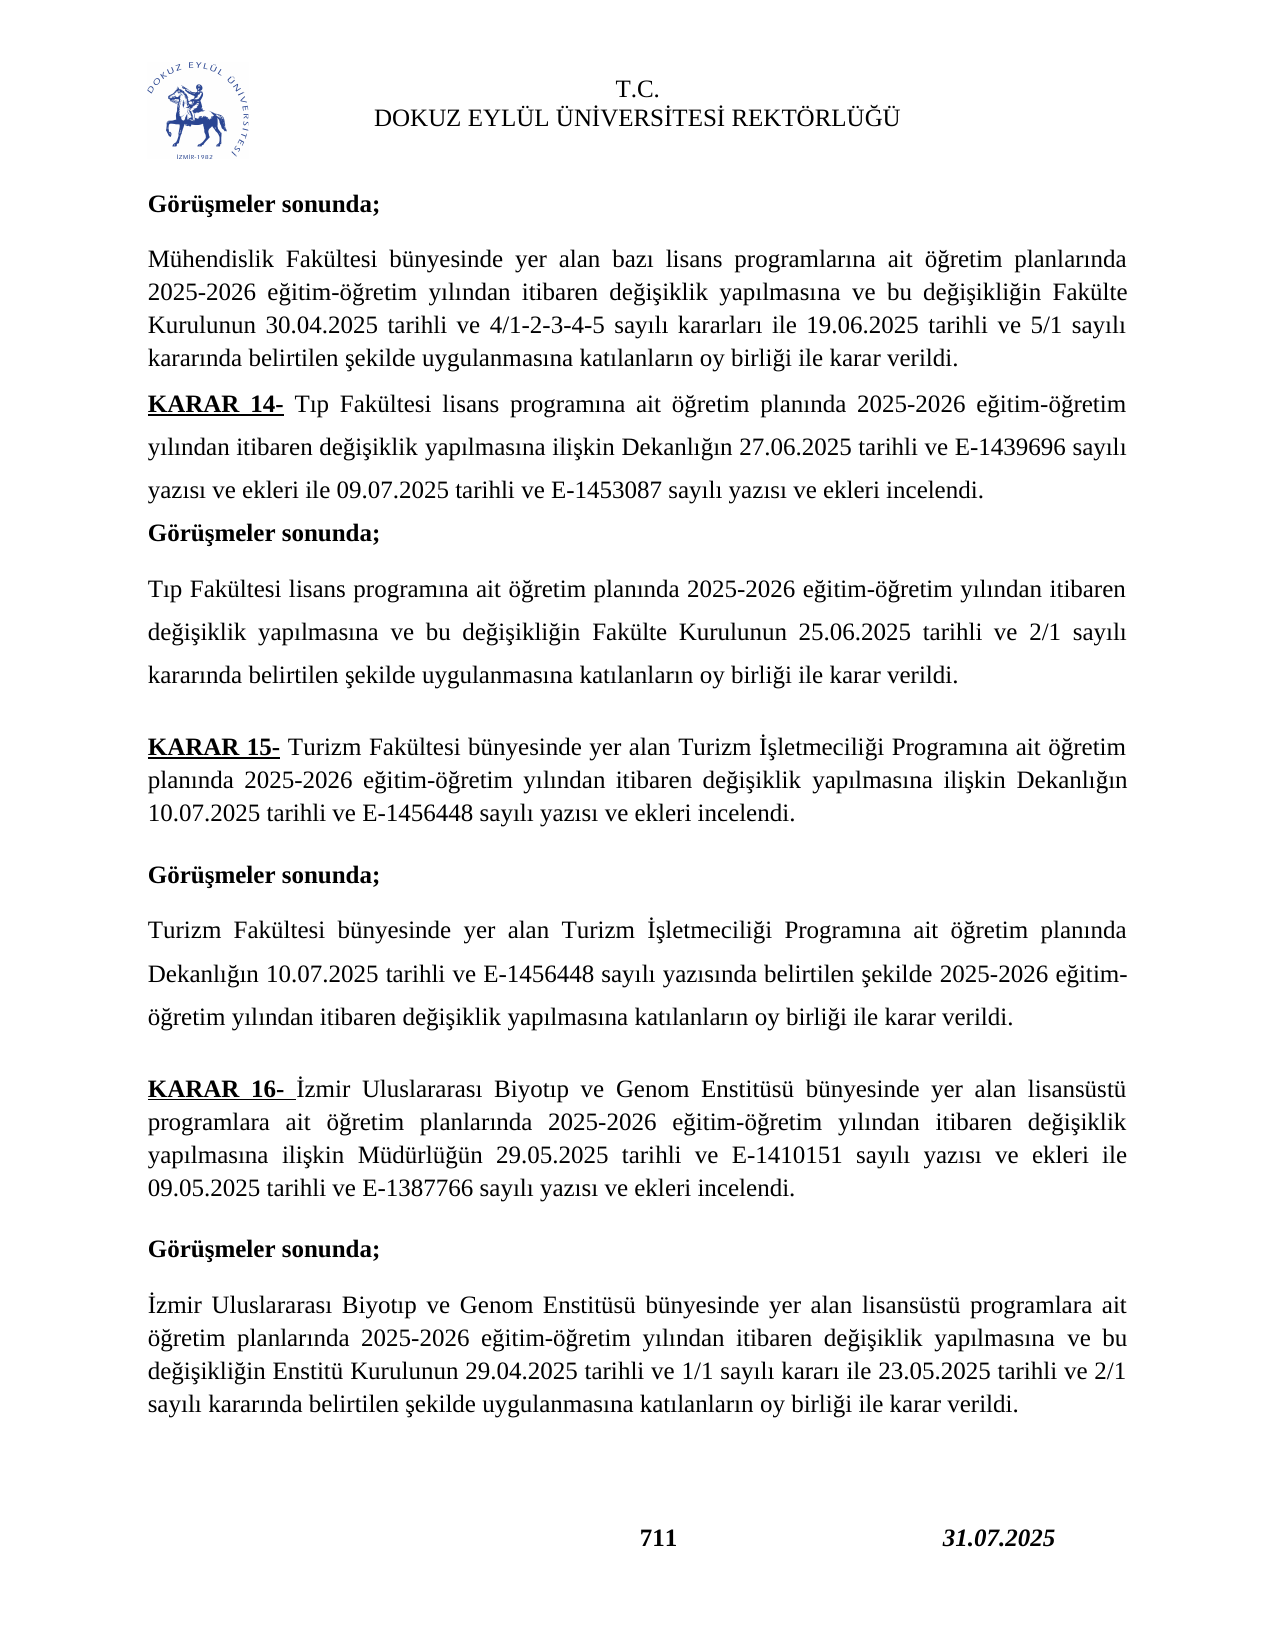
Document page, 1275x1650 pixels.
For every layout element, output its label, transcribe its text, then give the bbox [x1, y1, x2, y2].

text Görüşmeler sonunda; [148, 189, 1127, 218]
picture [147, 62, 249, 159]
text Turizm Fakültesi bünyesinde yer alan Turizm İşletmeciliği Programına ait öğretim planında Dekanlığın 10.07.2025 tarihli ve E-1456448 sayılı yazısında belirtilen şekilde 2025-2026 eğitim-öğretim yılından itibaren değişiklik yapılmasına katılanların oy birliği ile karar verildi. [148, 916, 1127, 1031]
text KARAR 14- Tıp Fakültesi lisans programına ait öğretim planında 2025-2026 eğitim-öğretim yılından itibaren değişiklik yapılmasına ilişkin Dekanlığın 27.06.2025 tarihli ve E-1439696 sayılı yazısı ve ekleri ile 09.07.2025 tarihli ve E-1453087 sayılı yazısı ve ekleri incelendi. [148, 389, 1127, 504]
text İzmir Uluslararası Biyotıp ve Genom Enstitüsü bünyesinde yer alan lisansüstü programlara ait öğretim planlarında 2025-2026 eğitim-öğretim yılından itibaren değişiklik yapılmasına ve bu değişikliğin Enstitü Kurulunun 29.04.2025 tarihli ve 1/1 sayılı kararı ile 23.05.2025 tarihli ve 2/1 sayılı kararında belirtilen şekilde uygulanmasına katılanların oy birliği ile karar verildi. [148, 1290, 1127, 1418]
text Görüşmeler sonunda; [148, 860, 1127, 889]
text KARAR 15- Turizm Fakültesi bünyesinde yer alan Turizm İşletmeciliği Programına ait öğretim planında 2025-2026 eğitim-öğretim yılından itibaren değişiklik yapılmasına ilişkin Dekanlığın 10.07.2025 tarihli ve E-1456448 sayılı yazısı ve ekleri incelendi. [148, 732, 1127, 827]
text Mühendislik Fakültesi bünyesinde yer alan bazı lisans programlarına ait öğretim planlarında 2025-2026 eğitim-öğretim yılından itibaren değişiklik yapılmasına ve bu değişikliğin Fakülte Kurulunun 30.04.2025 tarihli ve 4/1-2-3-4-5 sayılı kararları ile 19.06.2025 tarihli ve 5/1 sayılı kararında belirtilen şekilde uygulanmasına katılanların oy birliği ile karar verildi. [148, 244, 1127, 372]
text Tıp Fakültesi lisans programına ait öğretim planında 2025-2026 eğitim-öğretim yılından itibaren değişiklik yapılmasına ve bu değişikliğin Fakülte Kurulunun 25.06.2025 tarihli ve 2/1 sayılı kararında belirtilen şekilde uygulanmasına katılanların oy birliği ile karar verildi. [148, 574, 1127, 689]
text KARAR 16- İzmir Uluslararası Biyotıp ve Genom Enstitüsü bünyesinde yer alan lisansüstü programlara ait öğretim planlarında 2025-2026 eğitim-öğretim yılından itibaren değişiklik yapılmasına ilişkin Müdürlüğün 29.05.2025 tarihli ve E-1410151 sayılı yazısı ve ekleri ile 09.05.2025 tarihli ve E-1387766 sayılı yazısı ve ekleri incelendi. [148, 1074, 1127, 1202]
text Görüşmeler sonunda; [148, 518, 1127, 547]
text Görüşmeler sonunda; [148, 1234, 1127, 1263]
